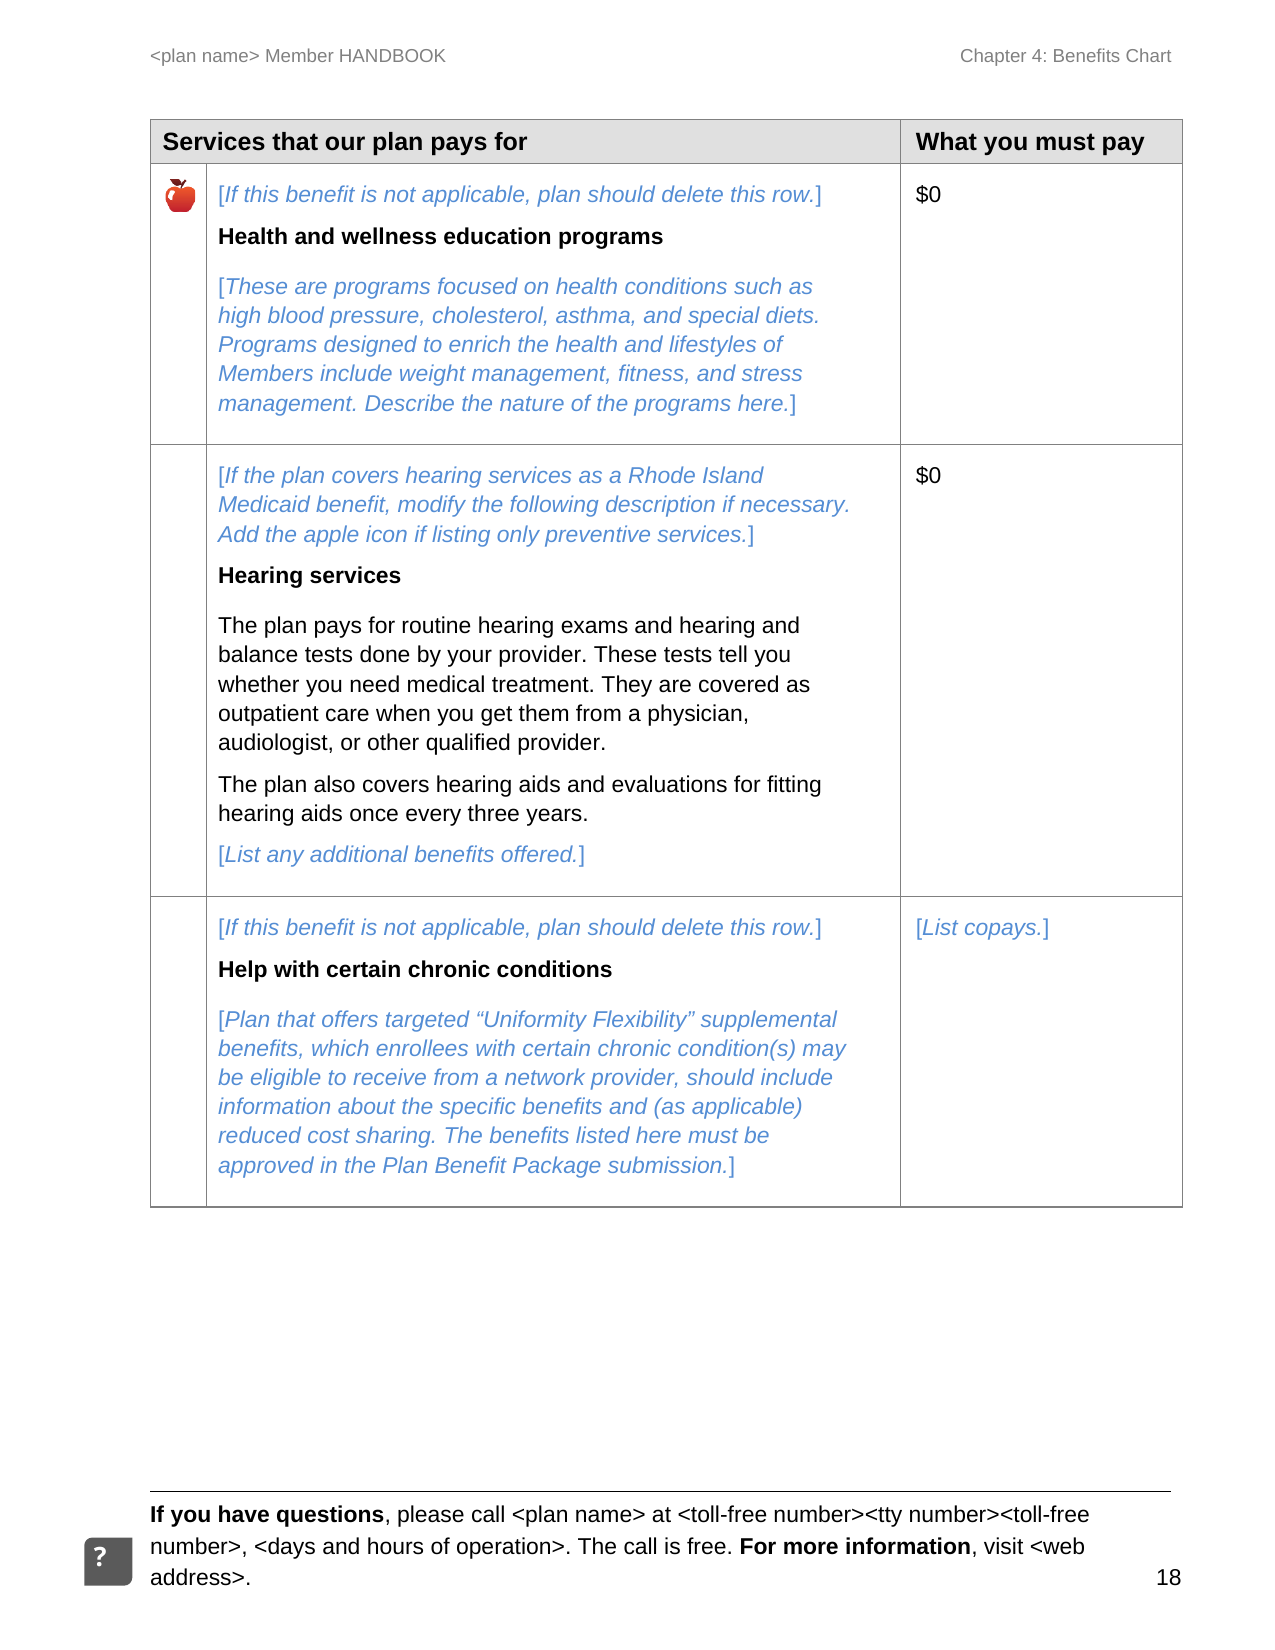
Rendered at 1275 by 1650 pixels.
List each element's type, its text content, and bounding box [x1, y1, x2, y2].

table_cell [151, 445, 206, 896]
table_cell [151, 897, 206, 1206]
table_header What you must pay [901, 120, 1182, 163]
table_cell [If the plan covers hearing services as a Rhode Island Medicaid benefit, modify the following description if necessary. Add the apple icon if listing only preventive services.] Hearing services The plan pays for routine hearing exams and hearing and balance tests done by your provider. These tests tell you whether you need medical treatment. They are covered as outpatient care when you get them from a physician, audiologist, or other qualified provider. The plan also covers hearing aids and evaluations for fitting hearing aids once every three years. [List any additional benefits offered.] [207, 445, 900, 896]
table_cell [151, 164, 206, 444]
table_cell [If this benefit is not applicable, plan should delete this row.] Help with certain chronic conditions [Plan that offers targeted “Uniformity Flexibility” supplemental benefits, which enrollees with certain chronic condition(s) may be eligible to receive from a network provider, should include information about the specific benefits and (as applicable) reduced cost sharing. The benefits listed here must be approved in the Plan Benefit Package submission.] [207, 897, 900, 1206]
table_header Services that our plan pays for [151, 120, 900, 163]
table_cell [List copays.] [901, 897, 1182, 1206]
table_cell [If this benefit is not applicable, plan should delete this row.] Health and wellness education programs [These are programs focused on health conditions such as high blood pressure, cholesterol, asthma, and special diets. Programs designed to enrich the health and lifestyles of Members include weight management, fitness, and stress management. Describe the nature of the programs here.] [207, 164, 900, 444]
table_cell $0 [901, 164, 1182, 444]
table_cell $0 [901, 445, 1182, 896]
picture [165, 179, 196, 212]
